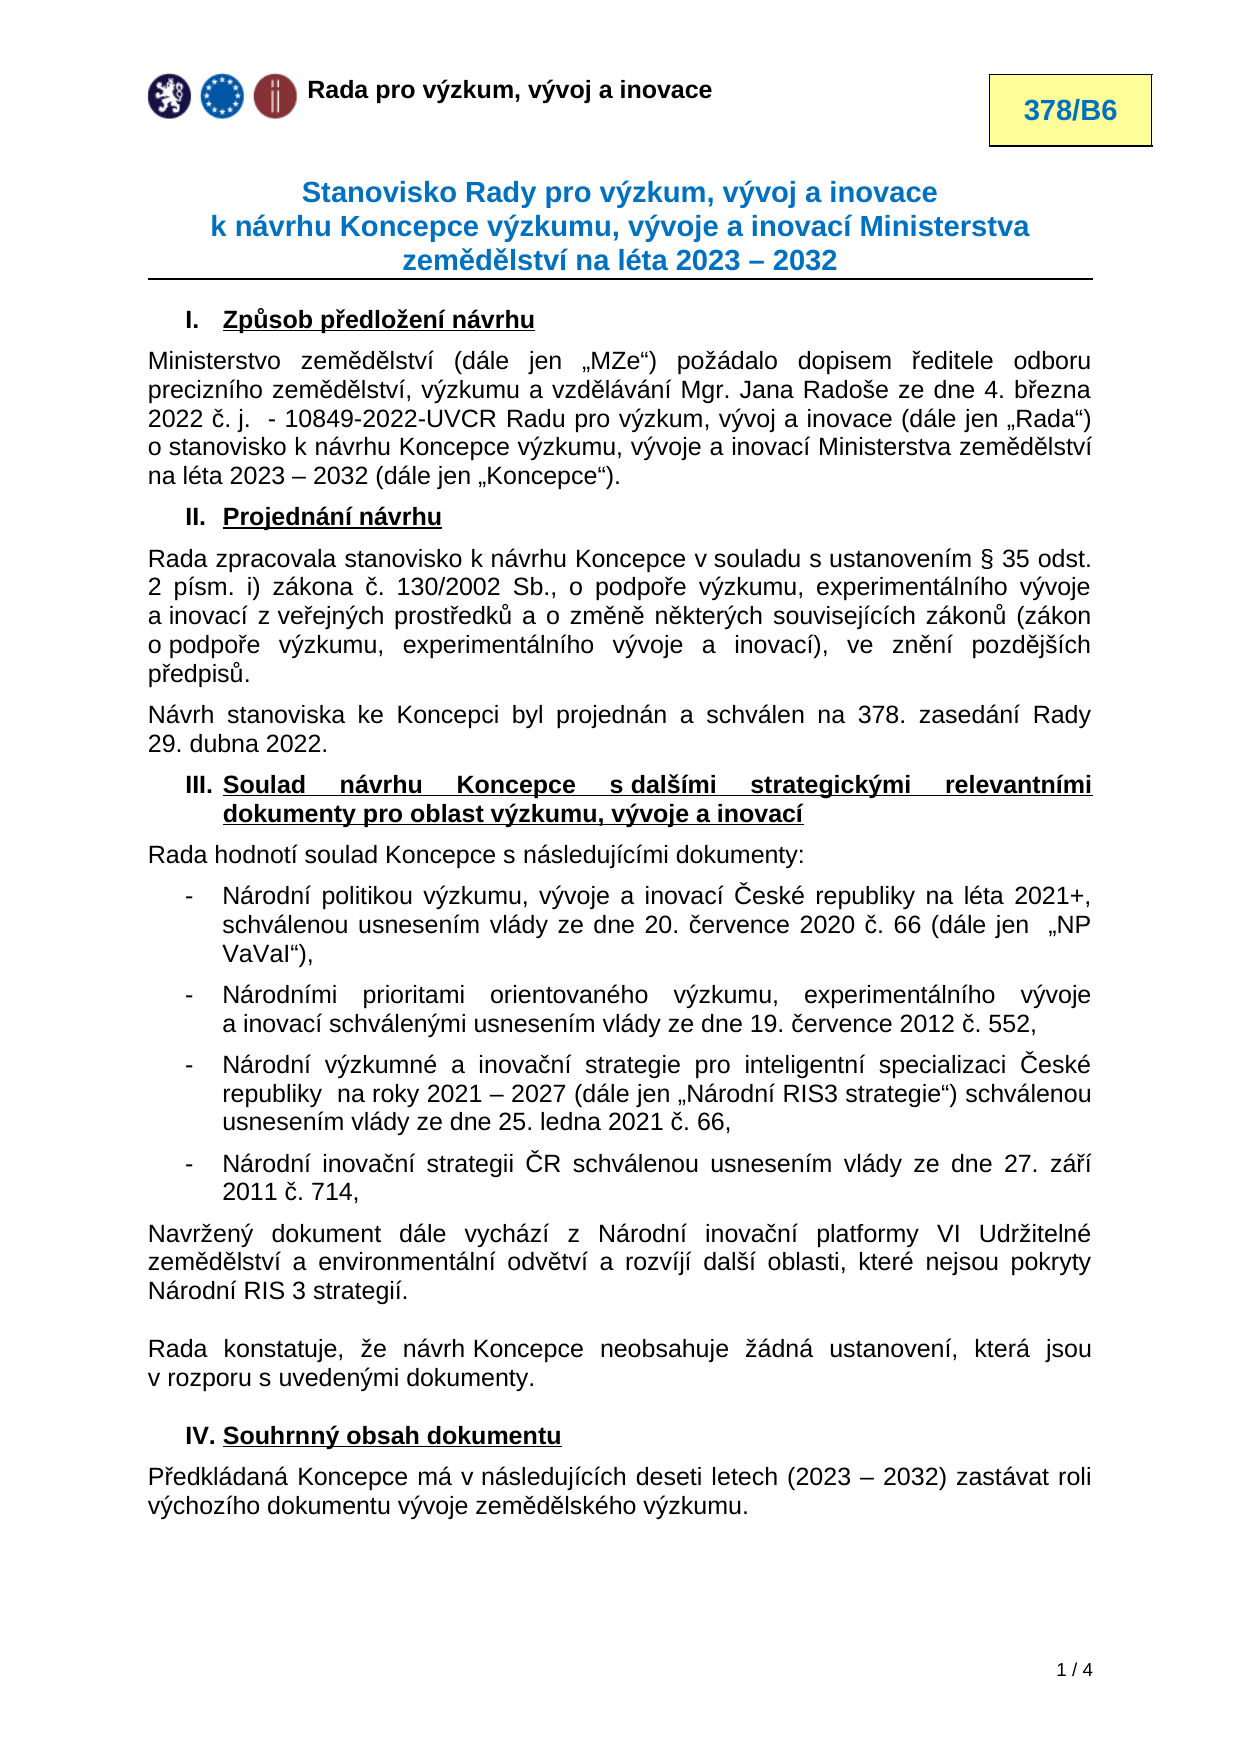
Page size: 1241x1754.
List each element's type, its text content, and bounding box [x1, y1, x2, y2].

text k návrhu Koncepce výzkumu, vývoje a inovací Ministerstva zemědělství na léta 2023 – 2032 [148, 209, 1093, 278]
text Navržený dokument dále vychází z Národní inovační platformy VI Udržitelné zemědělství a environmentální odvětví a rozvíjí další oblasti, které nejsou pokryty Národní RIS 3 strategií. [148, 1218, 1093, 1305]
list Národní politikou výzkumu, vývoje a inovací České republiky na léta 2021+, schválenou usnesením vlády ze dne 20. července 2020 č. 66 (dále jen „NP VaVaI“), [185, 881, 1093, 967]
list Soulad návrhu Koncepce s dalšími strategickými relevantními dokumenty pro oblast výzkumu, vývoje a inovací [185, 770, 1093, 827]
list Projednání návrhu [185, 502, 1093, 531]
picture [147, 73, 298, 120]
text Rada zpracovala stanovisko k návrhu Koncepce v souladu s ustanovením § 35 odst. 2 písm. i) zákona č. 130/2002 Sb., o podpoře výzkumu, experimentálního vývoje a inovací z veřejných prostředků a o změně některých souvisejících zákonů (zákon o podpoře výzkumu, experimentálního vývoje a inovací), ve znění pozdějších předpisů. [148, 543, 1093, 687]
list Národní inovační strategii ČR schválenou usnesením vlády ze dne 27. září 2011 č. 714, [185, 1148, 1093, 1206]
list Způsob předložení návrhu [185, 305, 1093, 333]
text Ministerstvo zemědělství (dále jen „MZe“) požádalo dopisem ředitele odboru precizního zemědělství, výzkumu a vzdělávání Mgr. Jana Radoše ze dne 4. března 2022 č. j. - 10849-2022-UVCR Radu pro výzkum, vývoj a inovace (dále jen „Rada“) o stanovisko k návrhu Koncepce výzkumu, vývoje a inovací Ministerstva zemědělství na léta 2023 – 2032 (dále jen „Koncepce“). [148, 346, 1093, 490]
list Národní výzkumné a inovační strategie pro inteligentní specializaci České republiky na roky 2021 – 2027 (dále jen „Národní RIS3 strategie“) schválenou usnesením vlády ze dne 25. ledna 2021 č. 66, [185, 1050, 1093, 1136]
text Návrh stanoviska ke Koncepci byl projednán a schválen na 378. zasedání Rady 29. dubna 2022. [148, 700, 1093, 757]
text Předkládaná Koncepce má v následujících deseti letech (2023 – 2032) zastávat roli výchozího dokumentu vývoje zemědělského výzkumu. [148, 1462, 1093, 1519]
text Rada konstatuje, že návrh Koncepce neobsahuje žádná ustanovení, která jsou v rozporu s uvedenými dokumenty. [148, 1334, 1093, 1391]
list Národními prioritami orientovaného výzkumu, experimentálního vývoje a inovací schválenými usnesením vlády ze dne 19. července 2012 č. 552, [185, 980, 1093, 1037]
text Rada hodnotí soulad Koncepce s následujícími dokumenty: [148, 840, 1093, 868]
list Souhrnný obsah dokumentu [185, 1421, 1093, 1449]
text Stanovisko Rady pro výzkum, vývoj a inovace [148, 176, 1093, 209]
